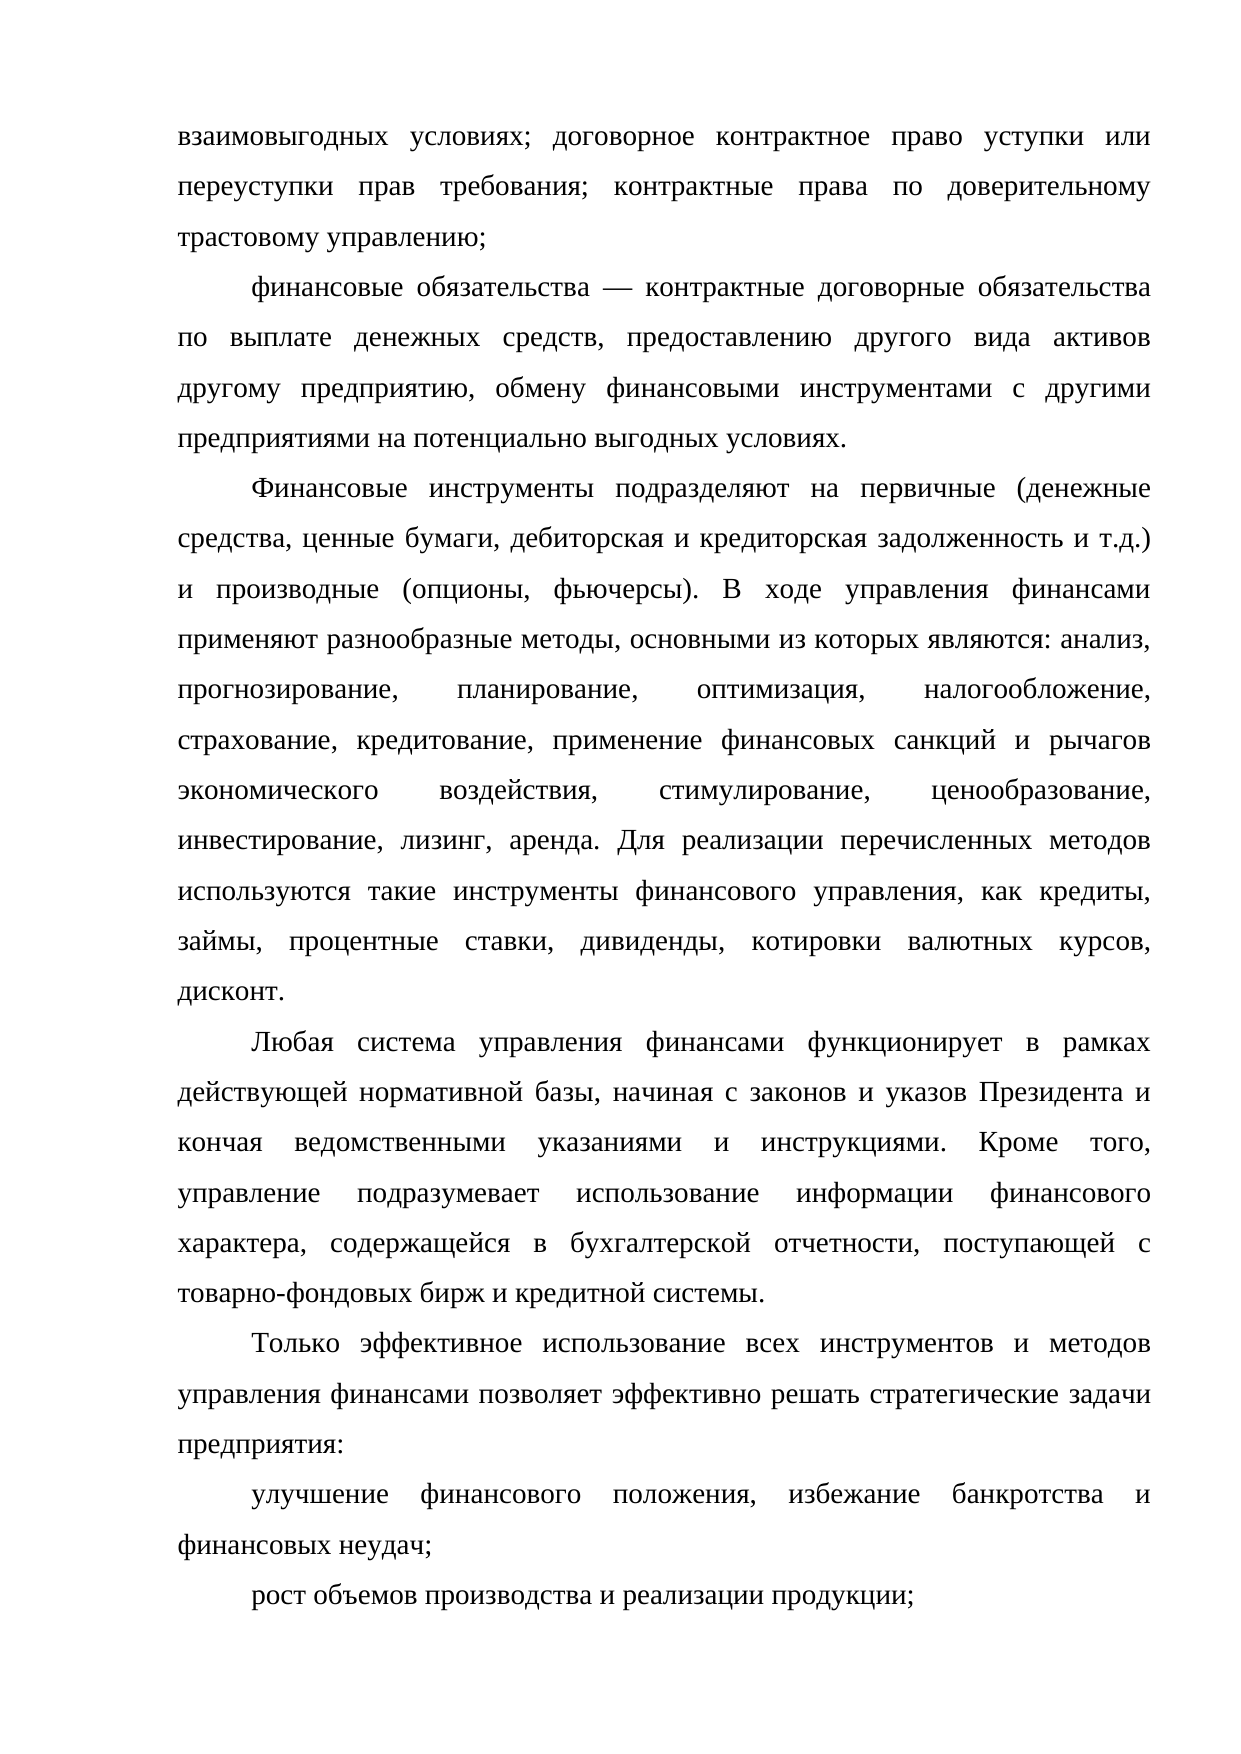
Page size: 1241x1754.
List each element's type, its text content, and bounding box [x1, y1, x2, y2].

text улучшение финансового положения, избежание банкротства и финансовых неудач; [177, 1477, 1152, 1560]
text Финансовые инструменты подразделяют на первичные (денежные средства, ценные бумаги, дебиторская и кредиторская задолженность и т.д.) и производные (опционы, фьючерсы). В ходе управления финансами применяют разнообразные методы, основными из которых являются: анализ, прогнозирование, планирование, оптимизация, налогообложение, страхование, кредитование, применение финансовых санкций и рычагов экономического воздействия, стимулирование, ценообразование, инвестирование, лизинг, аренда. Для реализации перечисленных методов используются такие инструменты финансового управления, как кредиты, займы, процентные ставки, дивиденды, котировки валютных курсов, дисконт. [177, 470, 1152, 1007]
text финансовые обязательства — контрактные договорные обязательства по выплате денежных средств, предоставлению другого вида активов другому предприятию, обмену финансовыми инструментами с другими предприятиями на потенциально выгодных условиях. [177, 269, 1152, 453]
text Любая система управления финансами функционирует в рамках действующей нормативной базы, начиная с законов и указов Президента и кончая ведомственными указаниями и инструкциями. Кроме того, управление подразумевает использование информации финансового характера, содержащейся в бухгалтерской отчетности, поступающей с товарно-фондовых бирж и кредитной системы. [177, 1024, 1152, 1309]
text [177, 118, 1152, 252]
text рост объемов производства и реализации продукции; [177, 1577, 1152, 1611]
text Только эффективное использование всех инструментов и методов управления финансами позволяет эффективно решать стратегические задачи предприятия: [177, 1326, 1152, 1460]
